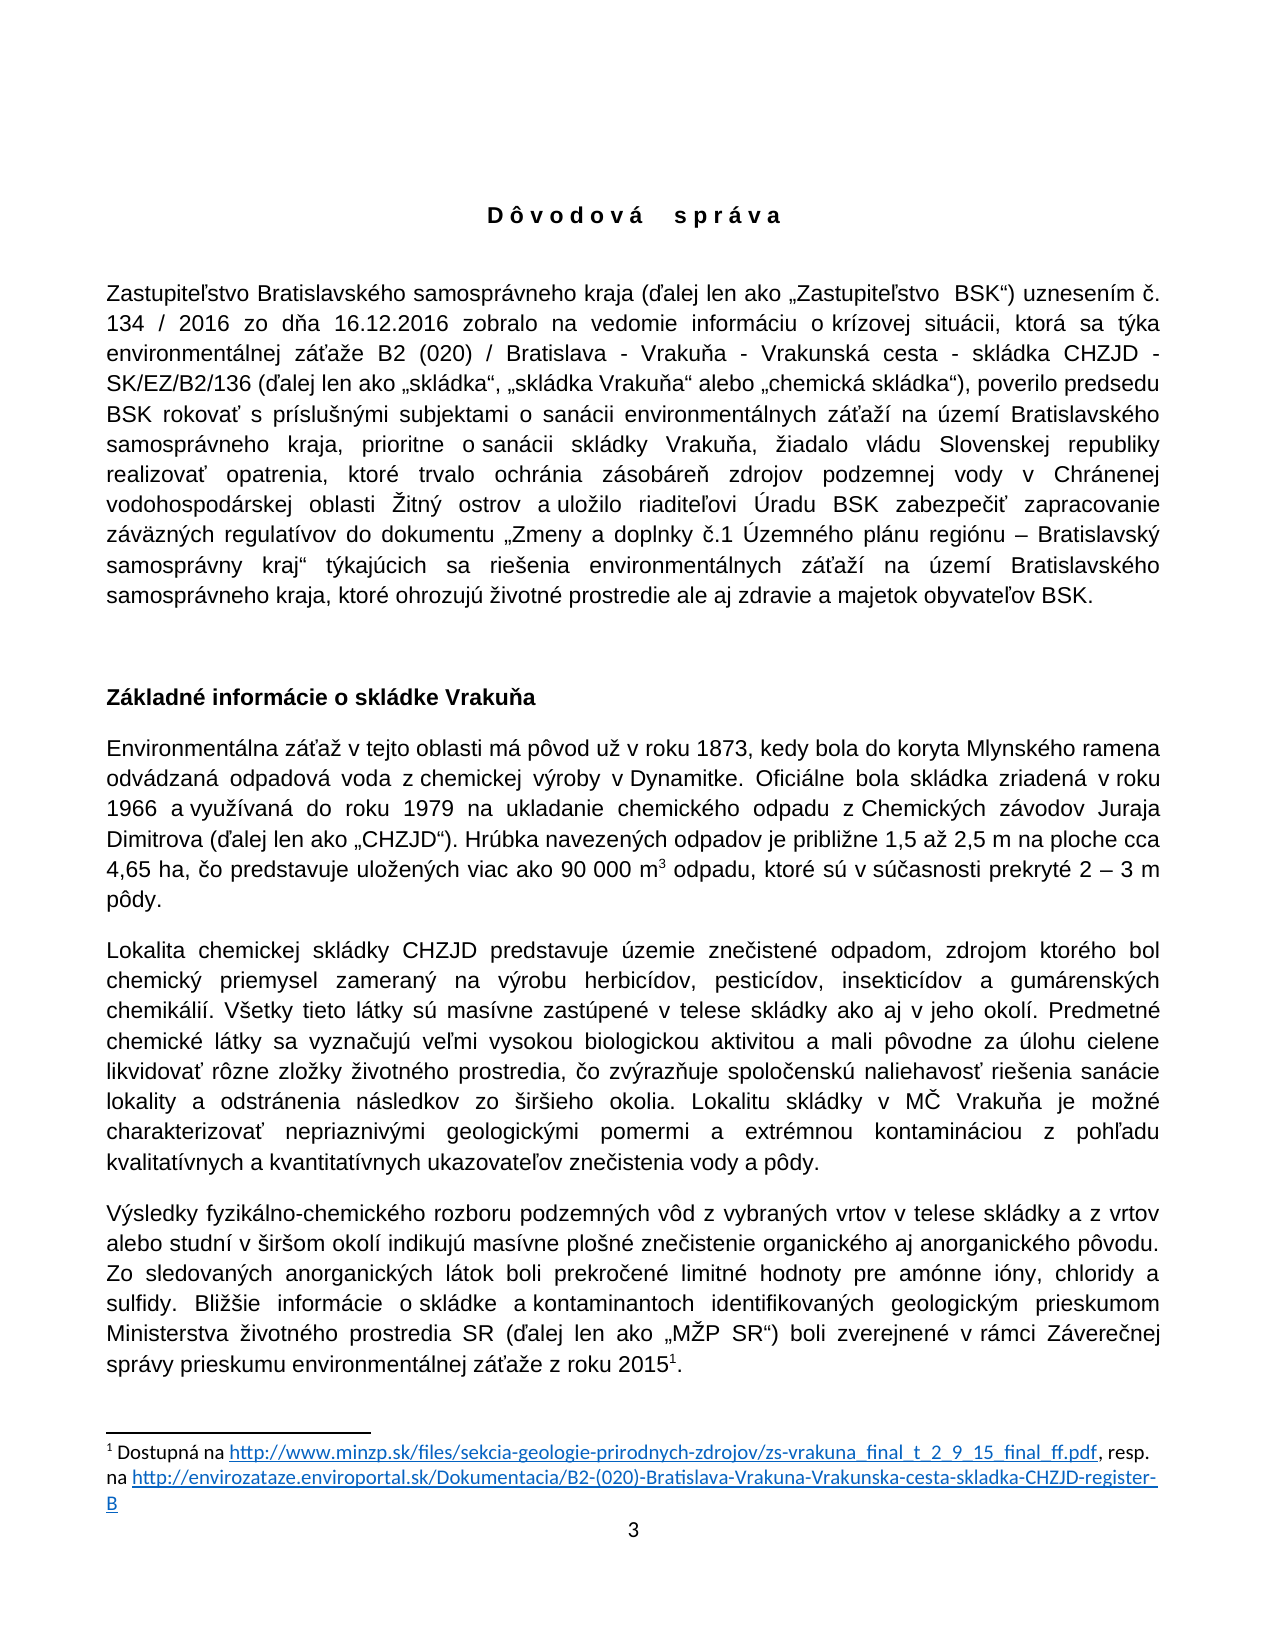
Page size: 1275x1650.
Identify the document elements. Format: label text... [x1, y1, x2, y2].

text Základné informácie o skládke Vrakuňa [106, 684, 1160, 710]
text Lokalita chemickej skládky CHZJD predstavuje územie znečistené odpadom, zdrojom ktorého bol chemický priemysel zameraný na výrobu herbicídov, pesticídov, insekticídov a gumárenských chemikálií. Všetky tieto látky sú masívne zastúpené v telese skládky ako aj v jeho okolí. Predmetné chemické látky sa vyznačujú veľmi vysokou biologickou aktivitou a mali pôvodne za úlohu cielene likvidovať rôzne zložky životného prostredia, čo zvýrazňuje spoločenskú naliehavosť riešenia sanácie lokality a odstránenia následkov zo širšieho okolia. Lokalitu skládky v MČ Vrakuňa je možné charakterizovať nepriaznivými geologickými pomermi a extrémnou kontamináciou z pohľadu kvalitatívnych a kvantitatívnych ukazovateľov znečistenia vody a pôdy. [106, 937, 1160, 1175]
text Environmentálna záťaž v tejto oblasti má pôvod už v roku 1873, kedy bola do koryta Mlynského ramena odvádzaná odpadová voda z chemickej výroby v Dynamitke. Oficiálne bola skládka zriadená v roku 1966 a využívaná do roku 1979 na ukladanie chemického odpadu z Chemických závodov Juraja Dimitrova (ďalej len ako „CHZJD“). Hrúbka navezených odpadov je približne 1,5 až 2,5 m na ploche cca 4,65 ha, čo predstavuje uložených viac ako 90 000 m3 odpadu, ktoré sú v súčasnosti prekryté 2 – 3 m pôdy. [106, 735, 1160, 912]
text Zastupiteľstvo Bratislavského samosprávneho kraja (ďalej len ako „Zastupiteľstvo BSK“) uznesením č. 134 / 2016 zo dňa 16.12.2016 zobralo na vedomie informáciu o krízovej situácii, ktorá sa týka environmentálnej záťaže B2 (020) / Bratislava - Vrakuňa - Vrakunská cesta - skládka CHZJD - SK/EZ/B2/136 (ďalej len ako „skládka“, „skládka Vrakuňa“ alebo „chemická skládka“), poverilo predsedu BSK rokovať s príslušnými subjektami o sanácii environmentálnych záťaží na území Bratislavského samosprávneho kraja, prioritne o sanácii skládky Vrakuňa, žiadalo vládu Slovenskej republiky realizovať opatrenia, ktoré trvalo ochránia zásobáreň zdrojov podzemnej vody v Chránenej vodohospodárskej oblasti Žitný ostrov a uložilo riaditeľovi Úradu BSK zabezpečiť zapracovanie záväzných regulatívov do dokumentu „Zmeny a doplnky č.1 Územného plánu regiónu – Bratislavský samosprávny kraj“ týkajúcich sa riešenia environmentálnych záťaží na území Bratislavského samosprávneho kraja, ktoré ohrozujú životné prostredie ale aj zdravie a majetok obyvateľov BSK. [106, 280, 1160, 608]
text Výsledky fyzikálno-chemického rozboru podzemných vôd z vybraných vrtov v telese skládky a z vrtov alebo studní v širšom okolí indikujú masívne plošné znečistenie organického aj anorganického pôvodu. Zo sledovaných anorganických látok boli prekročené limitné hodnoty pre amónne ióny, chloridy a sulfidy. Bližšie informácie o skládke a kontaminantoch identifikovaných geologickým prieskumom Ministerstva životného prostredia SR (ďalej len ako „MŽP SR“) boli zverejnené v rámci Záverečnej správy prieskumu environmentálnej záťaže z roku 2015. [106, 1199, 1160, 1377]
text D ô v o d o v á s p r á v a [106, 202, 1160, 229]
